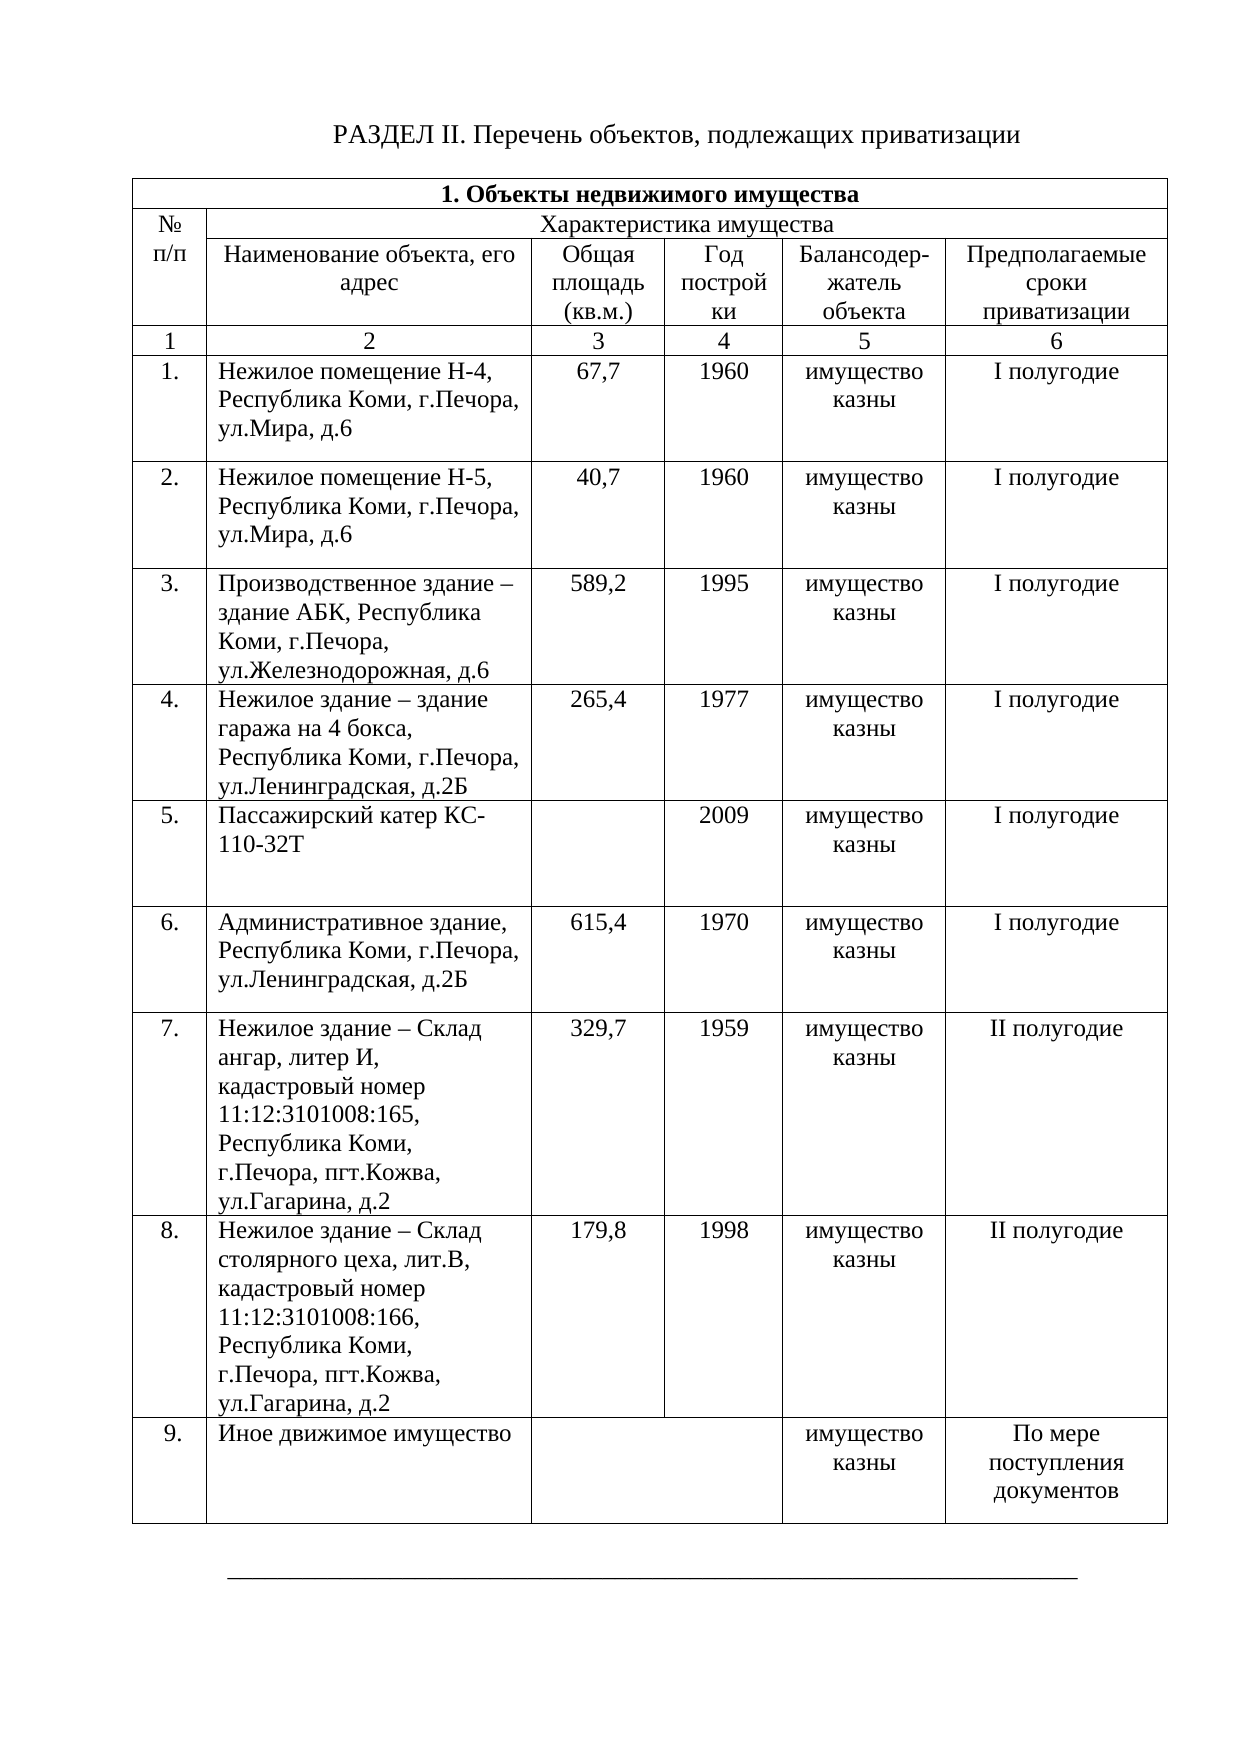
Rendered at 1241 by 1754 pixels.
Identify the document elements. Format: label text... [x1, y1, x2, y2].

table_cell 6. [133, 907, 206, 1012]
table_cell 1 [133, 326, 206, 355]
table_cell Балансодер-жатель объекта [783, 239, 945, 325]
table_cell 1. [133, 356, 206, 461]
table_cell имущество казны [783, 1216, 945, 1417]
table_cell 1970 [665, 907, 782, 1012]
table_cell 67,7 [532, 356, 664, 461]
table_cell II полугодие [946, 1216, 1167, 1417]
table_cell Пассажирский катер КС-110-32Т [207, 801, 531, 906]
table_cell Нежилое здание – Склад ангар, литер И, кадастровый номер 11:12:3101008:165, Республика Коми, г.Печора, пгт.Кожва, ул.Гагарина, д.2 [207, 1013, 531, 1214]
table_cell [532, 801, 664, 906]
table_cell 2 [207, 326, 531, 355]
table_cell I полугодие [946, 685, 1167, 799]
table_cell 1960 [665, 356, 782, 461]
table_cell Общая площадь (кв.м.) [532, 239, 664, 325]
table_cell I полугодие [946, 907, 1167, 1012]
table_cell I полугодие [946, 801, 1167, 906]
table_cell I полугодие [946, 356, 1167, 461]
table_cell 3. [133, 569, 206, 683]
table_cell имущество казны [783, 801, 945, 906]
text РАЗДЕЛ II. Перечень объектов, подлежащих приватизации [177, 118, 1152, 149]
table_cell 4 [665, 326, 782, 355]
table_cell 5 [783, 326, 945, 355]
table_cell имущество казны [783, 1013, 945, 1214]
table_cell 4. [133, 685, 206, 799]
table_cell 179,8 [532, 1216, 664, 1417]
table_cell имущество казны [783, 569, 945, 683]
table_cell Иное движимое имущество [207, 1418, 531, 1523]
table_cell 7. [133, 1013, 206, 1214]
table_cell Нежилое здание – здание гаража на 4 бокса, Республика Коми, г.Печора, ул.Ленинградская, д.2Б [207, 685, 531, 799]
table_cell 2. [133, 462, 206, 567]
table_cell 2009 [665, 801, 782, 906]
table_cell Нежилое помещение Н-4, Республика Коми, г.Печора, ул.Мира, д.6 [207, 356, 531, 461]
table_cell 589,2 [532, 569, 664, 683]
table_cell Предполагаемые сроки приватизации [946, 239, 1167, 325]
table_cell По мере поступления документов [946, 1418, 1167, 1523]
table_cell Административное здание, Республика Коми, г.Печора, ул.Ленинградская, д.2Б [207, 907, 531, 1012]
table_cell 329,7 [532, 1013, 664, 1214]
table_header 1. Объекты недвижимого имущества [133, 179, 1167, 208]
table_cell 1998 [665, 1216, 782, 1417]
table_cell Нежилое здание – Склад столярного цеха, лит.В, кадастровый номер 11:12:3101008:166, Республика Коми, г.Печора, пгт.Кожва, ул.Гагарина, д.2 [207, 1216, 531, 1417]
table_cell II полугодие [946, 1013, 1167, 1214]
table_cell Наименование объекта, его адрес [207, 239, 531, 325]
table_cell 9. [133, 1418, 206, 1523]
table_cell I полугодие [946, 569, 1167, 683]
table_cell 1995 [665, 569, 782, 683]
table_cell 265,4 [532, 685, 664, 799]
table_cell имущество казны [783, 907, 945, 1012]
table_cell имущество казны [783, 356, 945, 461]
table_cell 6 [946, 326, 1167, 355]
table_cell 615,4 [532, 907, 664, 1012]
table_cell Год постройки [665, 239, 782, 325]
table_cell имущество казны [783, 1418, 945, 1523]
table_cell имущество казны [783, 462, 945, 567]
table_cell имущество казны [783, 685, 945, 799]
table_cell I полугодие [946, 462, 1167, 567]
table_cell 3 [532, 326, 664, 355]
table_cell 5. [133, 801, 206, 906]
table_cell 1959 [665, 1013, 782, 1214]
table_cell № п/п [133, 209, 206, 325]
table_cell Характеристика имущества [207, 209, 1167, 238]
table_cell 40,7 [532, 462, 664, 567]
table_cell [532, 1418, 782, 1523]
table_cell 1960 [665, 462, 782, 567]
table_cell 8. [133, 1216, 206, 1417]
text ____________________________________________________________________ [177, 1553, 1152, 1582]
table_cell 1977 [665, 685, 782, 799]
table_cell Производственное здание – здание АБК, Республика Коми, г.Печора, ул.Железнодорожная, д.6 [207, 569, 531, 683]
table_cell Нежилое помещение Н-5, Республика Коми, г.Печора, ул.Мира, д.6 [207, 462, 531, 567]
